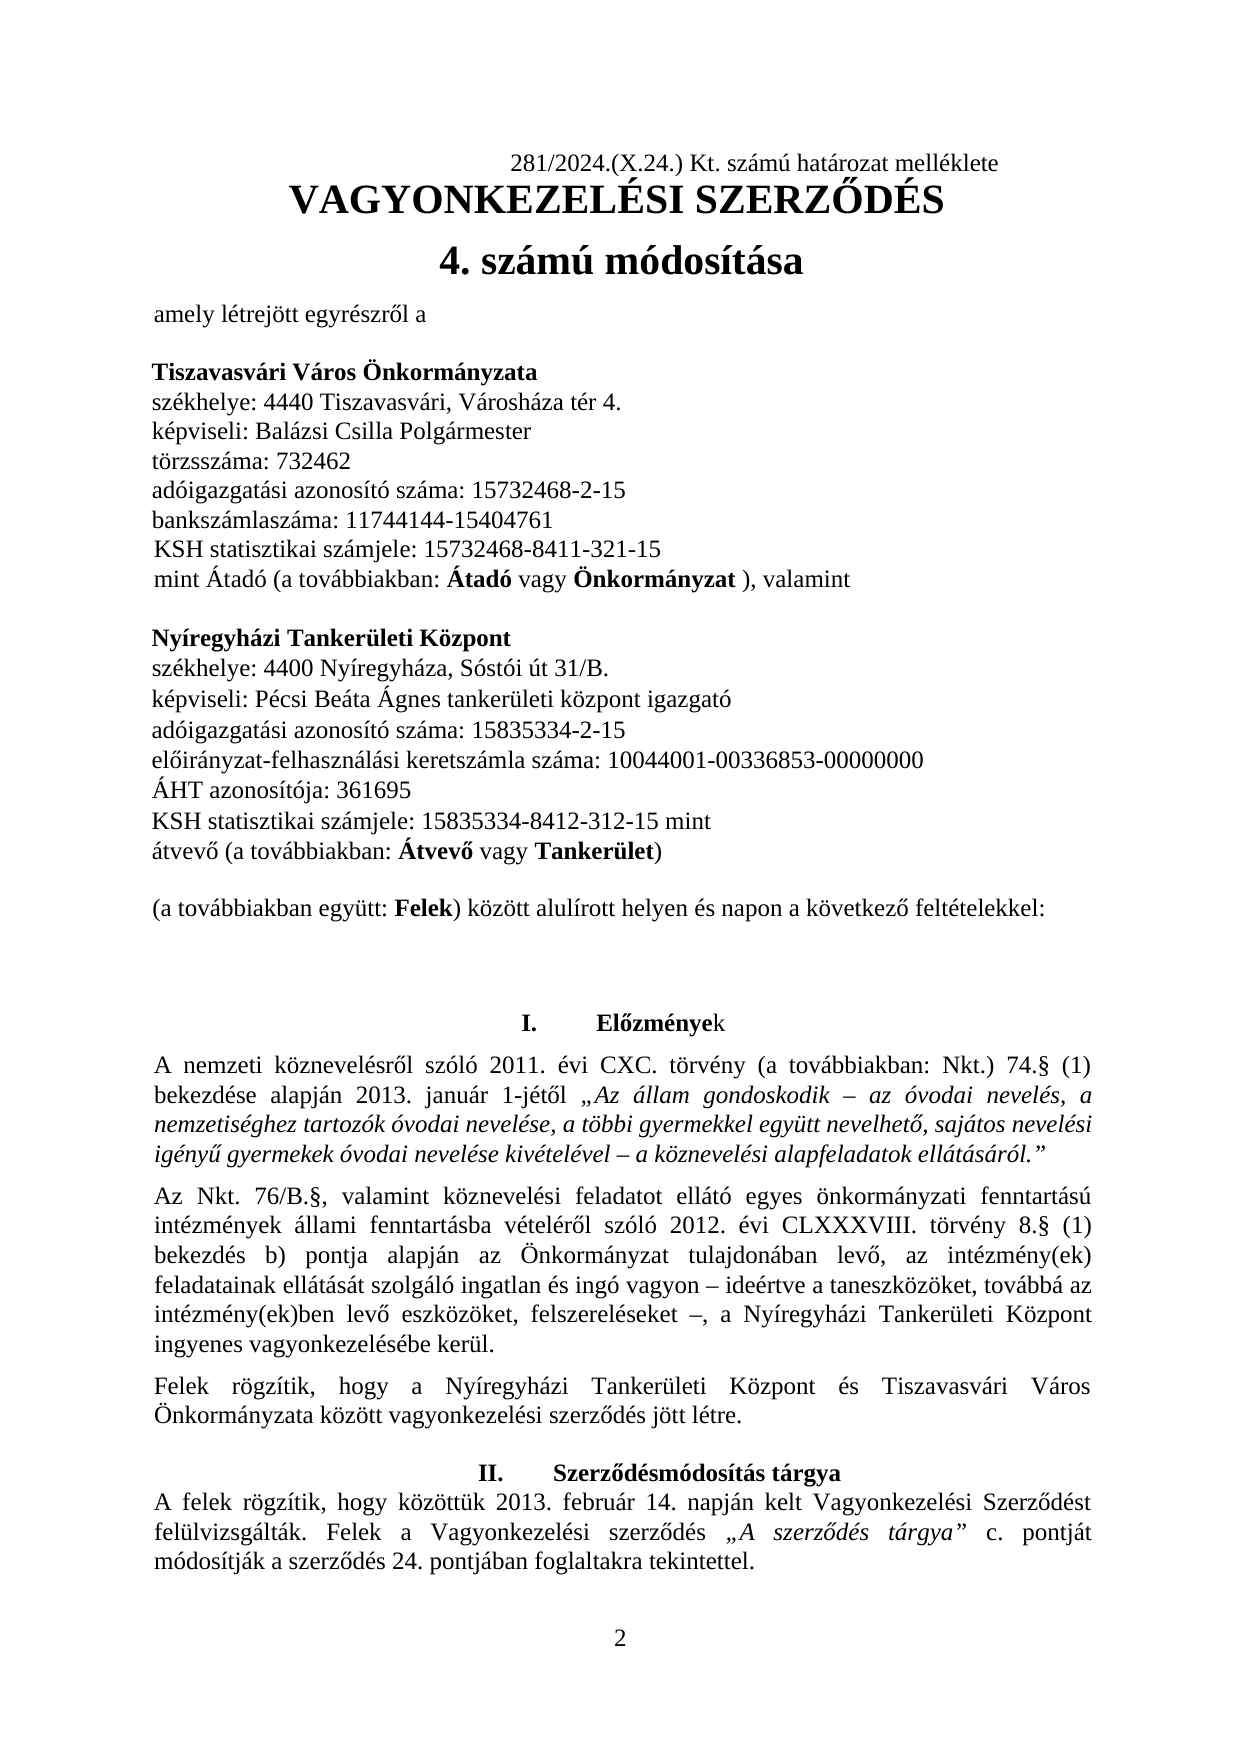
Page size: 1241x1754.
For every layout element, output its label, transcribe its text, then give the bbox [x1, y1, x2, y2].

text képviseli: Pécsi Beáta Ágnes tankerületi központ igazgató [151, 684, 923, 712]
text Nyíregyházi Tankerületi Központ székhelye: 4400 Nyíregyháza, Sóstói út 31/B. [151, 623, 635, 682]
text KSH statisztikai számjele: 15732468-8411-321-15 mint Átadó (a továbbiakban: Átadó vagy Önkormányzat ), valamint [153, 534, 856, 593]
text KSH statisztikai számjele: 15835334-8412-312-15 mint átvevő (a továbbiakban: Átvevő vagy Tankerület) [151, 806, 768, 864]
text A nemzeti köznevelésről szóló 2011. évi CXC. törvény (a továbbiakban: Nkt.) 74.§ (1) bekezdése alapján 2013. január 1-jétől „Az állam gondoskodik – az óvodai nevelés, a nemzetiséghez tartozók óvodai nevelése, a többi gyermekkel együtt nevelhető, sajátos nevelési igényű gyermekek óvodai nevelése kivételével – a köznevelési alapfeladatok ellátásáról.” [153, 1050, 1093, 1168]
text 281/2024.(X.24.) Kt. számú határozat melléklete [148, 148, 1093, 176]
text amely létrejött egyrészről a [153, 299, 1092, 328]
text 4. számú módosítása [212, 238, 1031, 284]
text adóigazgatási azonosító száma: 15835334-2-15 [151, 715, 923, 743]
text Az Nkt. 76/B.§, valamint köznevelési feladatot ellátó egyes önkormányzati fenntartású intézmények állami fenntartásba vételéről szóló 2012. évi CLXXXVIII. törvény 8.§ (1) bekezdés b) pontja alapján az Önkormányzat tulajdonában levő, az intézmény(ek) feladatainak ellátását szolgáló ingatlan és ingó vagyon – ideértve a taneszközöket, továbbá az intézmény(ek)ben levő eszközöket, felszereléseket –, a Nyíregyházi Tankerületi Központ ingyenes vagyonkezelésébe kerül. [153, 1181, 1093, 1358]
list Szerződésmódosítás tárgya [227, 1458, 1092, 1486]
text Tiszavasvári Város Önkormányzata székhelye: 4440 Tiszavasvári, Városháza tér 4. képviseli: Balázsi Csilla Polgármester törzsszáma: 732462 adóigazgatási azonosító száma: 15732468-2-15 bankszámlaszáma: 11744144-15404761 [151, 357, 718, 534]
text Felek rögzítik, hogy a Nyíregyházi Tankerületi Központ és Tiszavasvári Város Önkormányzata között vagyonkezelési szerződés jött létre. [153, 1371, 1092, 1429]
text előirányzat-felhasználási keretszámla száma: 10044001-00336853-00000000 ÁHT azonosítója: 361695 [151, 746, 963, 804]
text (a továbbiakban együtt: Felek) között alulírott helyen és napon a következő feltételekkel: [152, 893, 1092, 922]
text VAGYONKEZELÉSI SZERZŐDÉS [203, 176, 1031, 222]
list Előzmények [153, 1008, 1093, 1037]
text A felek rögzítik, hogy közöttük 2013. február 14. napján kelt Vagyonkezelési Szerződést felülvizsgálták. Felek a Vagyonkezelési szerződés „A szerződés tárgya” c. pontját módosítják a szerződés 24. pontjában foglaltakra tekintettel. [153, 1487, 1092, 1575]
